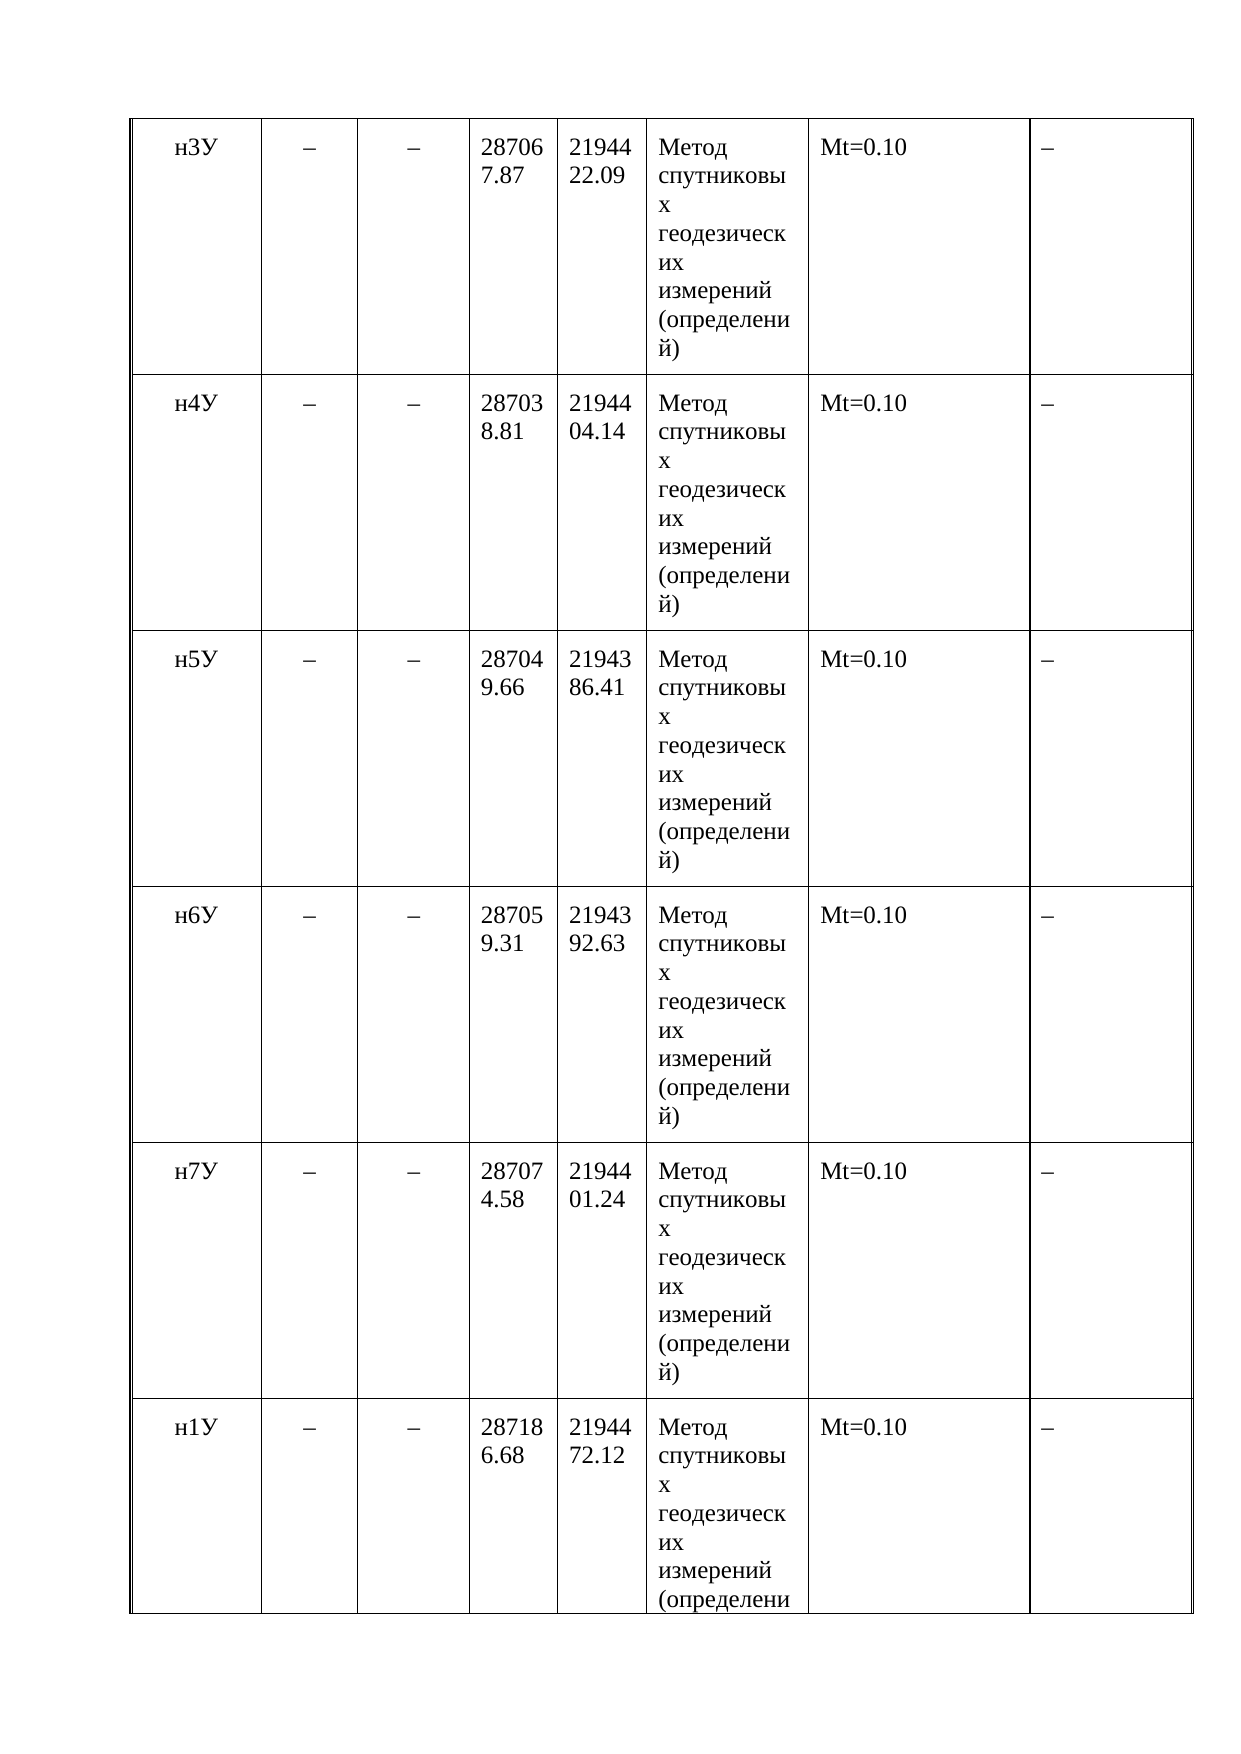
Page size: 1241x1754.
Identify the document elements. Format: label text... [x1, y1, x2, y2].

table_cell – [262, 375, 357, 630]
table_cell – [1031, 119, 1191, 374]
table_cell Mt=0.10 [809, 1143, 1029, 1398]
table_cell 287038.81 [470, 375, 557, 630]
table_cell Mt=0.10 [809, 119, 1029, 374]
table_cell – [358, 375, 469, 630]
table_cell н3У [133, 119, 261, 374]
table_cell 287049.66 [470, 631, 557, 886]
table_cell – [1031, 375, 1191, 630]
table_cell – [358, 631, 469, 886]
table_cell Метод спутниковых геодезических измерений (определений) [647, 887, 808, 1142]
table_cell 2194392.63 [558, 887, 646, 1142]
table_cell 2194404.14 [558, 375, 646, 630]
table_cell Mt=0.10 [809, 1399, 1029, 1613]
table_cell 2194422.09 [558, 119, 646, 374]
table_cell – [262, 1143, 357, 1398]
table_cell н6У [133, 887, 261, 1142]
table_cell – [262, 887, 357, 1142]
table_cell 287059.31 [470, 887, 557, 1142]
table_cell – [1031, 631, 1191, 886]
table_cell 2194386.41 [558, 631, 646, 886]
table_cell – [1031, 887, 1191, 1142]
table_cell – [1031, 1143, 1191, 1398]
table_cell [647, 375, 808, 630]
table_cell – [1031, 1399, 1191, 1613]
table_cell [647, 119, 808, 374]
table_cell – [358, 1143, 469, 1398]
table_cell 287074.58 [470, 1143, 557, 1398]
table_cell н4У [133, 375, 261, 630]
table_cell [647, 1399, 808, 1613]
table_cell Метод спутниковых геодезических измерений (определений) [647, 631, 808, 886]
table_cell 2194401.24 [558, 1143, 646, 1398]
table_cell н7У [133, 1143, 261, 1398]
table_cell – [262, 119, 357, 374]
table_cell Mt=0.10 [809, 375, 1029, 630]
table_cell Mt=0.10 [809, 631, 1029, 886]
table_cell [647, 1143, 808, 1398]
table_cell н1У [133, 1399, 261, 1613]
table_cell н5У [133, 631, 261, 886]
table_cell – [358, 1399, 469, 1613]
table_cell 287067.87 [470, 119, 557, 374]
table_cell Mt=0.10 [809, 887, 1029, 1142]
table_cell – [262, 631, 357, 886]
table_cell 2194472.12 [558, 1399, 646, 1613]
table_cell 287186.68 [470, 1399, 557, 1613]
table_cell – [358, 119, 469, 374]
table_cell – [358, 887, 469, 1142]
table_cell – [262, 1399, 357, 1613]
